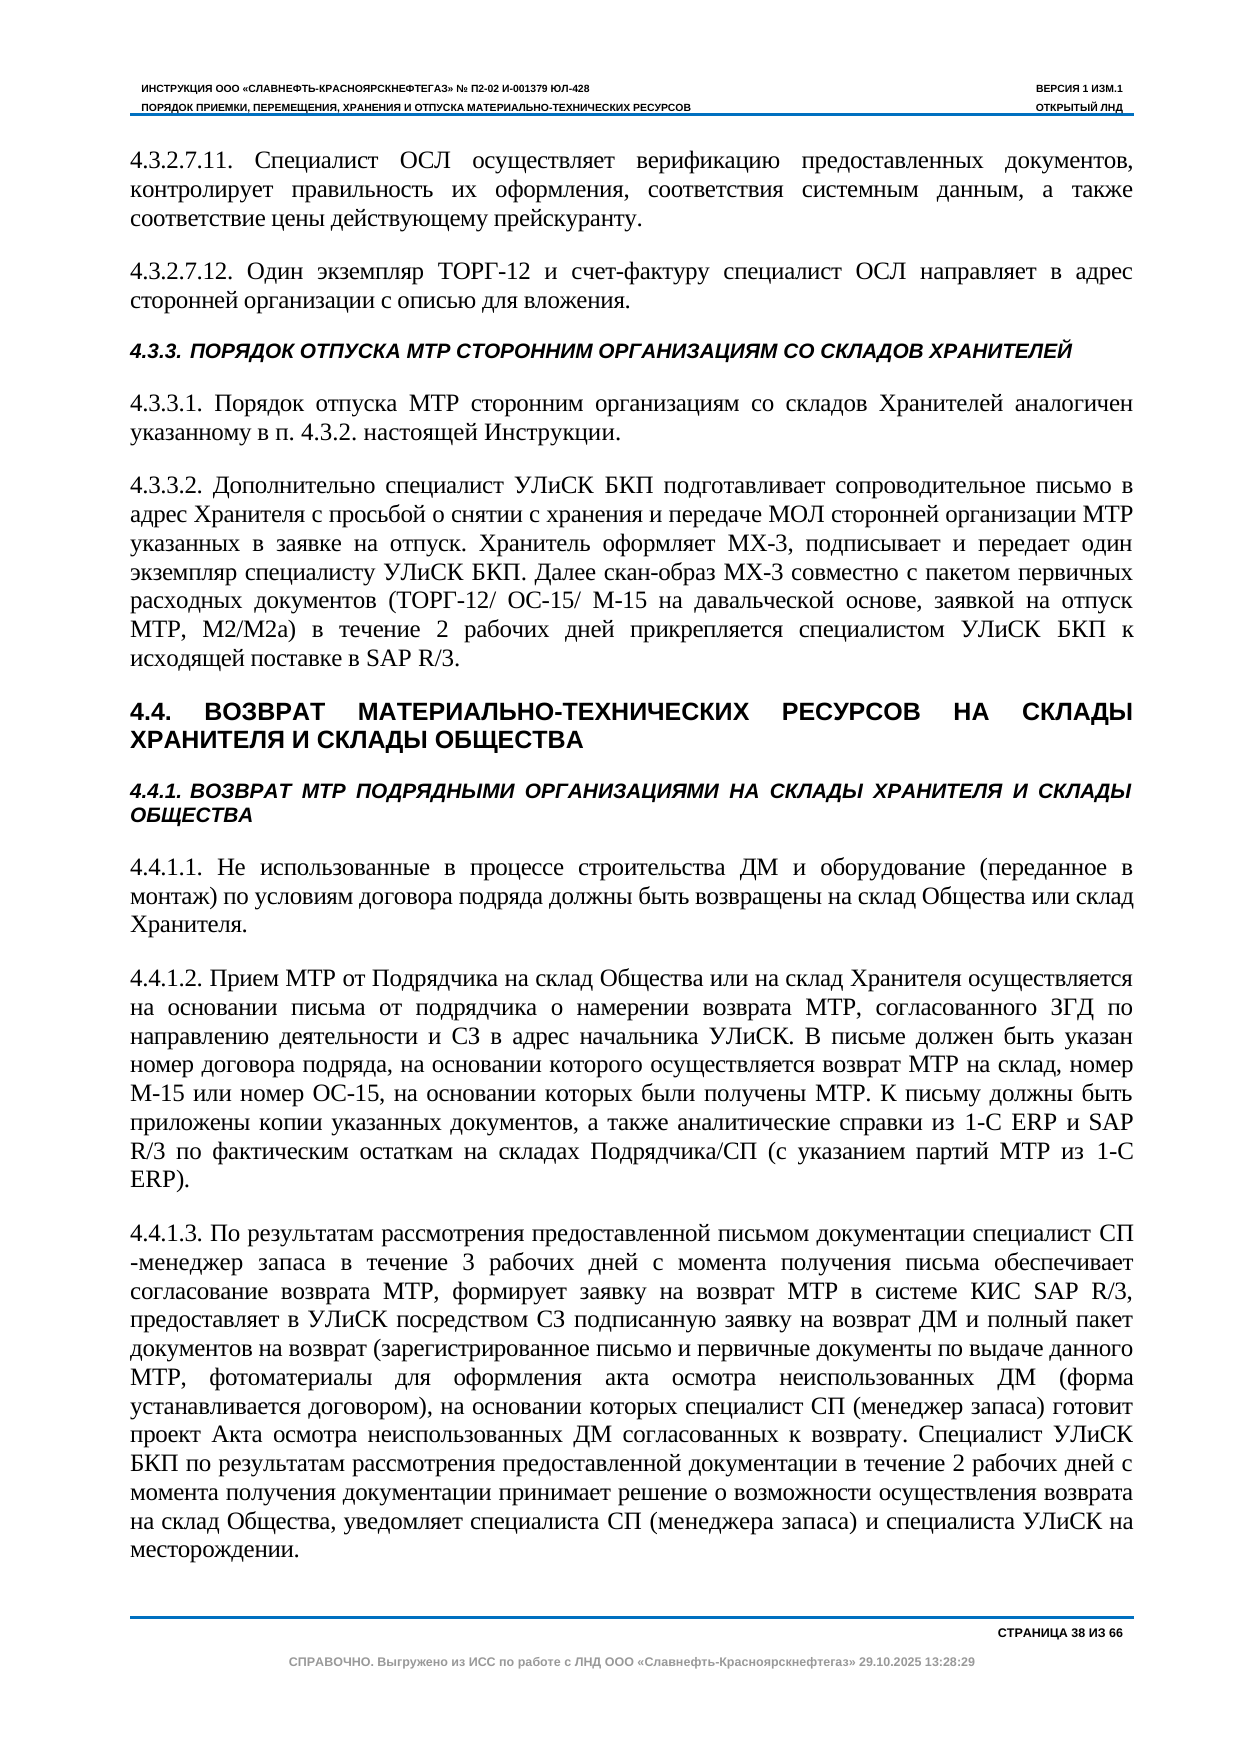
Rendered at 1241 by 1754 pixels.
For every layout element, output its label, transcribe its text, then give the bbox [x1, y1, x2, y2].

text 4.3.2.7.11. Специалист ОСЛ осуществляет верификацию предоставленных документов, контролирует правильность их оформления, соответствия системным данным, а также соответствие цены действующему прейскуранту. [130, 145, 1134, 231]
subtitle 4.4. ВОЗВРАТ МАТЕРИАЛЬНО-ТЕХНИЧЕСКИХ РЕСУРСОВ НА СКЛАДЫ ХРАНИТЕЛЯ И СКЛАДЫ ОБЩЕСТВА [130, 697, 1134, 754]
text 4.4.1.2. Прием МТР от Подрядчика на склад Общества или на склад Хранителя осуществляется на основании письма от подрядчика о намерении возврата МТР, согласованного ЗГД по направлению деятельности и СЗ в адрес начальника УЛиСК. В письме должен быть указан номер договора подряда, на основании которого осуществляется возврат МТР на склад, номер М-15 или номер ОС-15, на основании которых были получены МТР. К письму должны быть приложены копии указанных документов, а также аналитические справки из 1-С ERP и SAP R/3 по фактическим остаткам на складах Подрядчика/СП (с указанием партий МТР из 1-С ERP). [130, 963, 1134, 1193]
subtitle 4.4.1. ВОЗВРАТ МТР ПОДРЯДНЫМИ ОРГАНИЗАЦИЯМИ НА СКЛАДЫ ХРАНИТЕЛЯ И СКЛАДЫ ОБЩЕСТВА [130, 779, 1134, 827]
text 4.3.2.7.12. Один экземпляр ТОРГ-12 и счет-фактуру специалист ОСЛ направляет в адрес сторонней организации с описью для вложения. [130, 256, 1134, 314]
text 4.3.3.1. Порядок отпуска МТР сторонним организациям со складов Хранителей аналогичен указанному в п. 4.3.2. настоящей Инструкции. [130, 388, 1134, 445]
text 4.4.1.1. Не использованные в процессе строительства ДМ и оборудование (переданное в монтаж) по условиям договора подряда должны быть возвращены на склад Общества или склад Хранителя. [130, 852, 1134, 938]
text 4.3.3.2. Дополнительно специалист УЛиСК БКП подготавливает сопроводительное письмо в адрес Хранителя с просьбой о снятии с хранения и передаче МОЛ сторонней организации МТР указанных в заявке на отпуск. Хранитель оформляет МХ-3, подписывает и передает один экземпляр специалисту УЛиСК БКП. Далее скан-образ МХ-3 совместно с пакетом первичных расходных документов (ТОРГ-12/ ОС-15/ М-15 на давальческой основе, заявкой на отпуск МТР, М2/М2а) в течение 2 рабочих дней прикрепляется специалистом УЛиСК БКП к исходящей поставке в SAP R/3. [130, 470, 1134, 672]
subtitle 4.3.3. ПОРЯДОК ОТПУСКА МТР СТОРОННИМ ОРГАНИЗАЦИЯМ СО СКЛАДОВ ХРАНИТЕЛЕЙ [130, 339, 1134, 363]
text 4.4.1.3. По результатам рассмотрения предоставленной письмом документации специалист СП -менеджер запаса в течение 3 рабочих дней с момента получения письма обеспечивает согласование возврата МТР, формирует заявку на возврат МТР в системе КИС SAP R/3, предоставляет в УЛиСК посредством СЗ подписанную заявку на возврат ДМ и полный пакет документов на возврат (зарегистрированное письмо и первичные документы по выдаче данного МТР, фотоматериалы для оформления акта осмотра неиспользованных ДМ (форма устанавливается договором), на основании которых специалист СП (менеджер запаса) готовит проект Акта осмотра неиспользованных ДМ согласованных к возврату. Специалист УЛиСК БКП по результатам рассмотрения предоставленной документации в течение 2 рабочих дней с момента получения документации принимает решение о возможности осуществления возврата на склад Общества, уведомляет специалиста СП (менеджера запаса) и специалиста УЛиСК на месторождении. [130, 1218, 1134, 1563]
